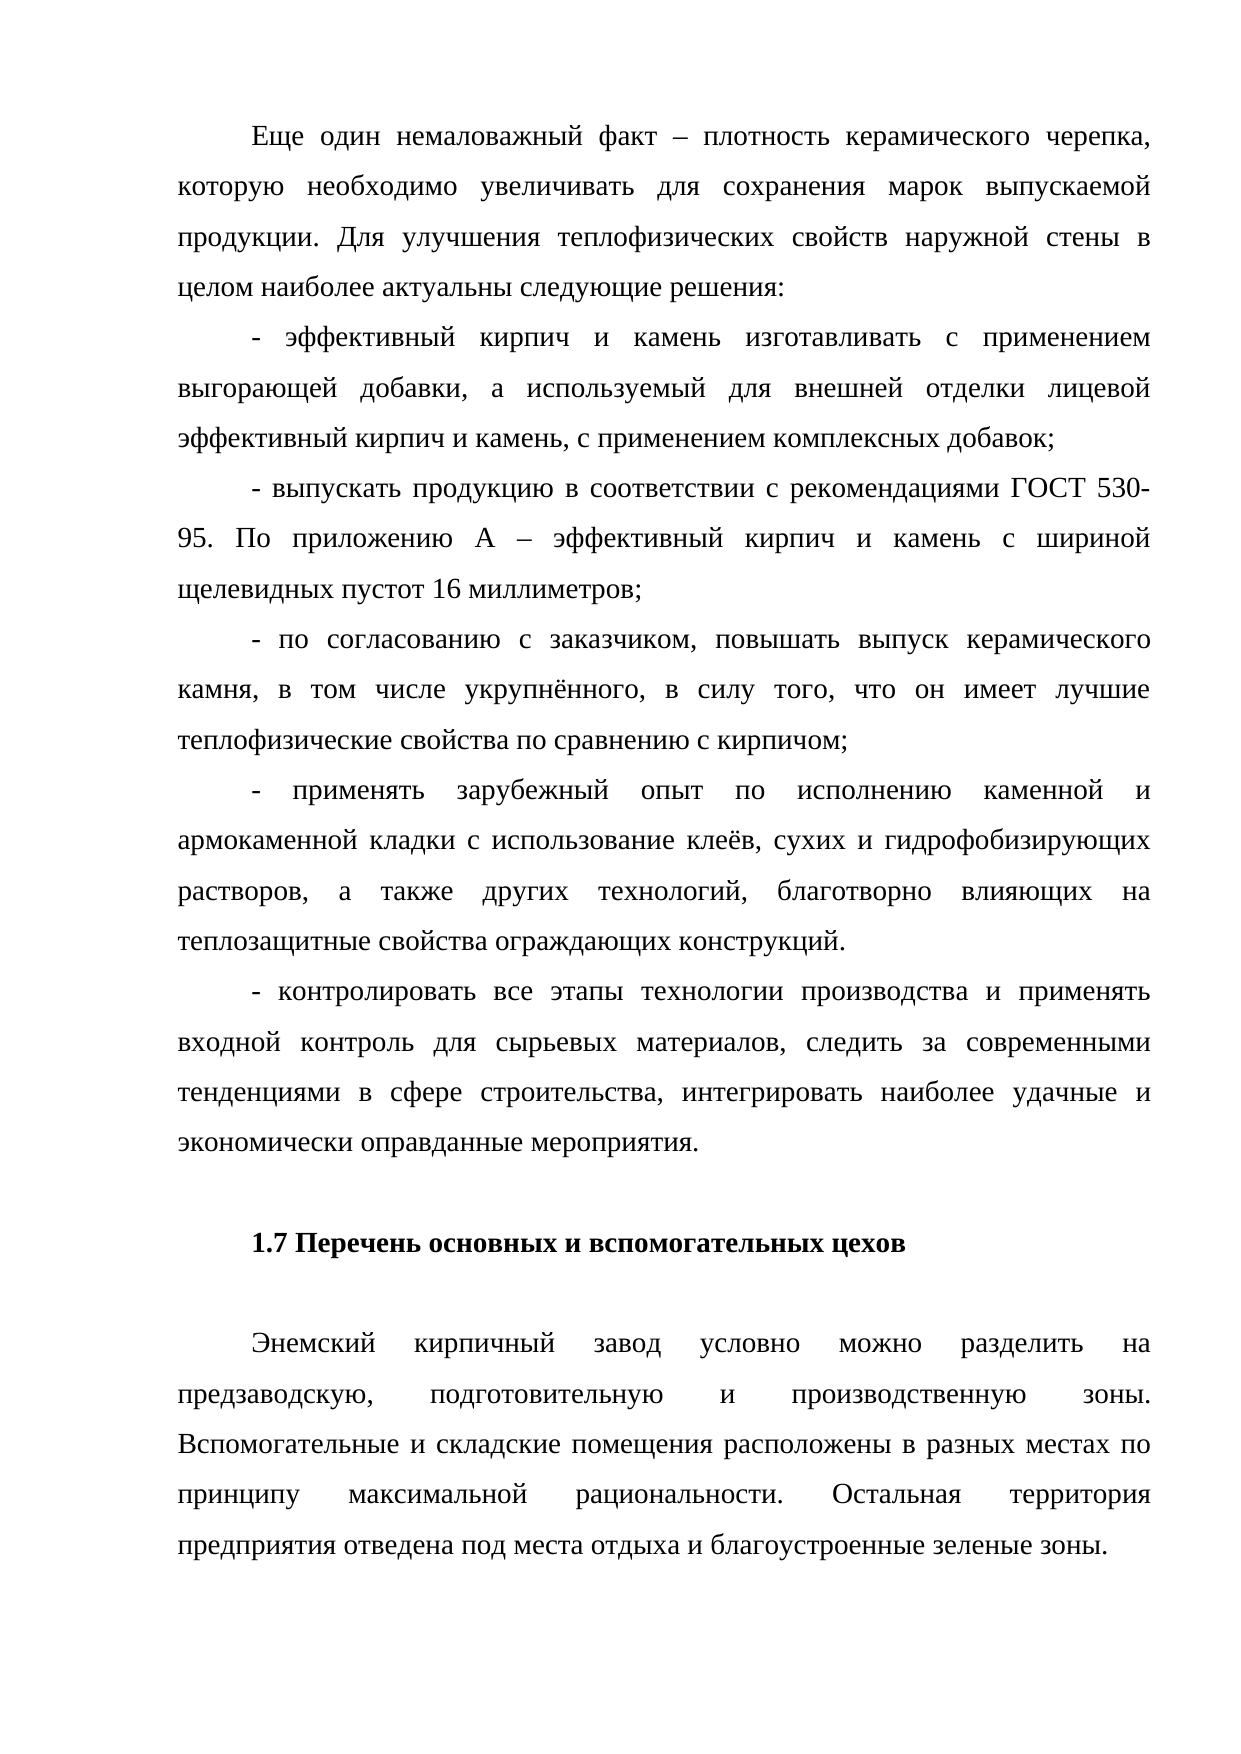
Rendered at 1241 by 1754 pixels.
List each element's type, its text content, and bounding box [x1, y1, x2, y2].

text 1.7 Перечень основных и вспомогательных цехов [177, 1225, 1152, 1258]
text - по согласованию с заказчиком, повышать выпуск керамического камня, в том числе укрупнённого, в силу того, что он имеет лучшие теплофизические свойства по сравнению с кирпичом; [177, 621, 1152, 755]
text Энемский кирпичный завод условно можно разделить на предзаводскую, подготовительную и производственную зоны. Вспомогательные и складские помещения расположены в разных местах по принципу максимальной рациональности. Остальная территория предприятия отведена под места отдыха и благоустроенные зеленые зоны. [177, 1326, 1152, 1560]
text - выпускать продукцию в соответствии с рекомендациями ГОСТ 530-95. По приложению А – эффективный кирпич и камень с шириной щелевидных пустот 16 миллиметров; [177, 470, 1152, 604]
text - контролировать все этапы технологии производства и применять входной контроль для сырьевых материалов, следить за современными тенденциями в сфере строительства, интегрировать наиболее удачные и экономически оправданные мероприятия. [177, 973, 1152, 1158]
text - эффективный кирпич и камень изготавливать с применением выгорающей добавки, а используемый для внешней отделки лицевой эффективный кирпич и камень, с применением комплексных добавок; [177, 319, 1152, 453]
text - применять зарубежный опыт по исполнению каменной и армокаменной кладки с использование клеёв, сухих и гидрофобизирующих растворов, а также других технологий, благотворно влияющих на теплозащитные свойства ограждающих конструкций. [177, 772, 1152, 957]
text Еще один немаловажный факт – плотность керамического черепка, которую необходимо увеличивать для сохранения марок выпускаемой продукции. Для улучшения теплофизических свойств наружной стены в целом наиболее актуальны следующие решения: [177, 118, 1152, 303]
